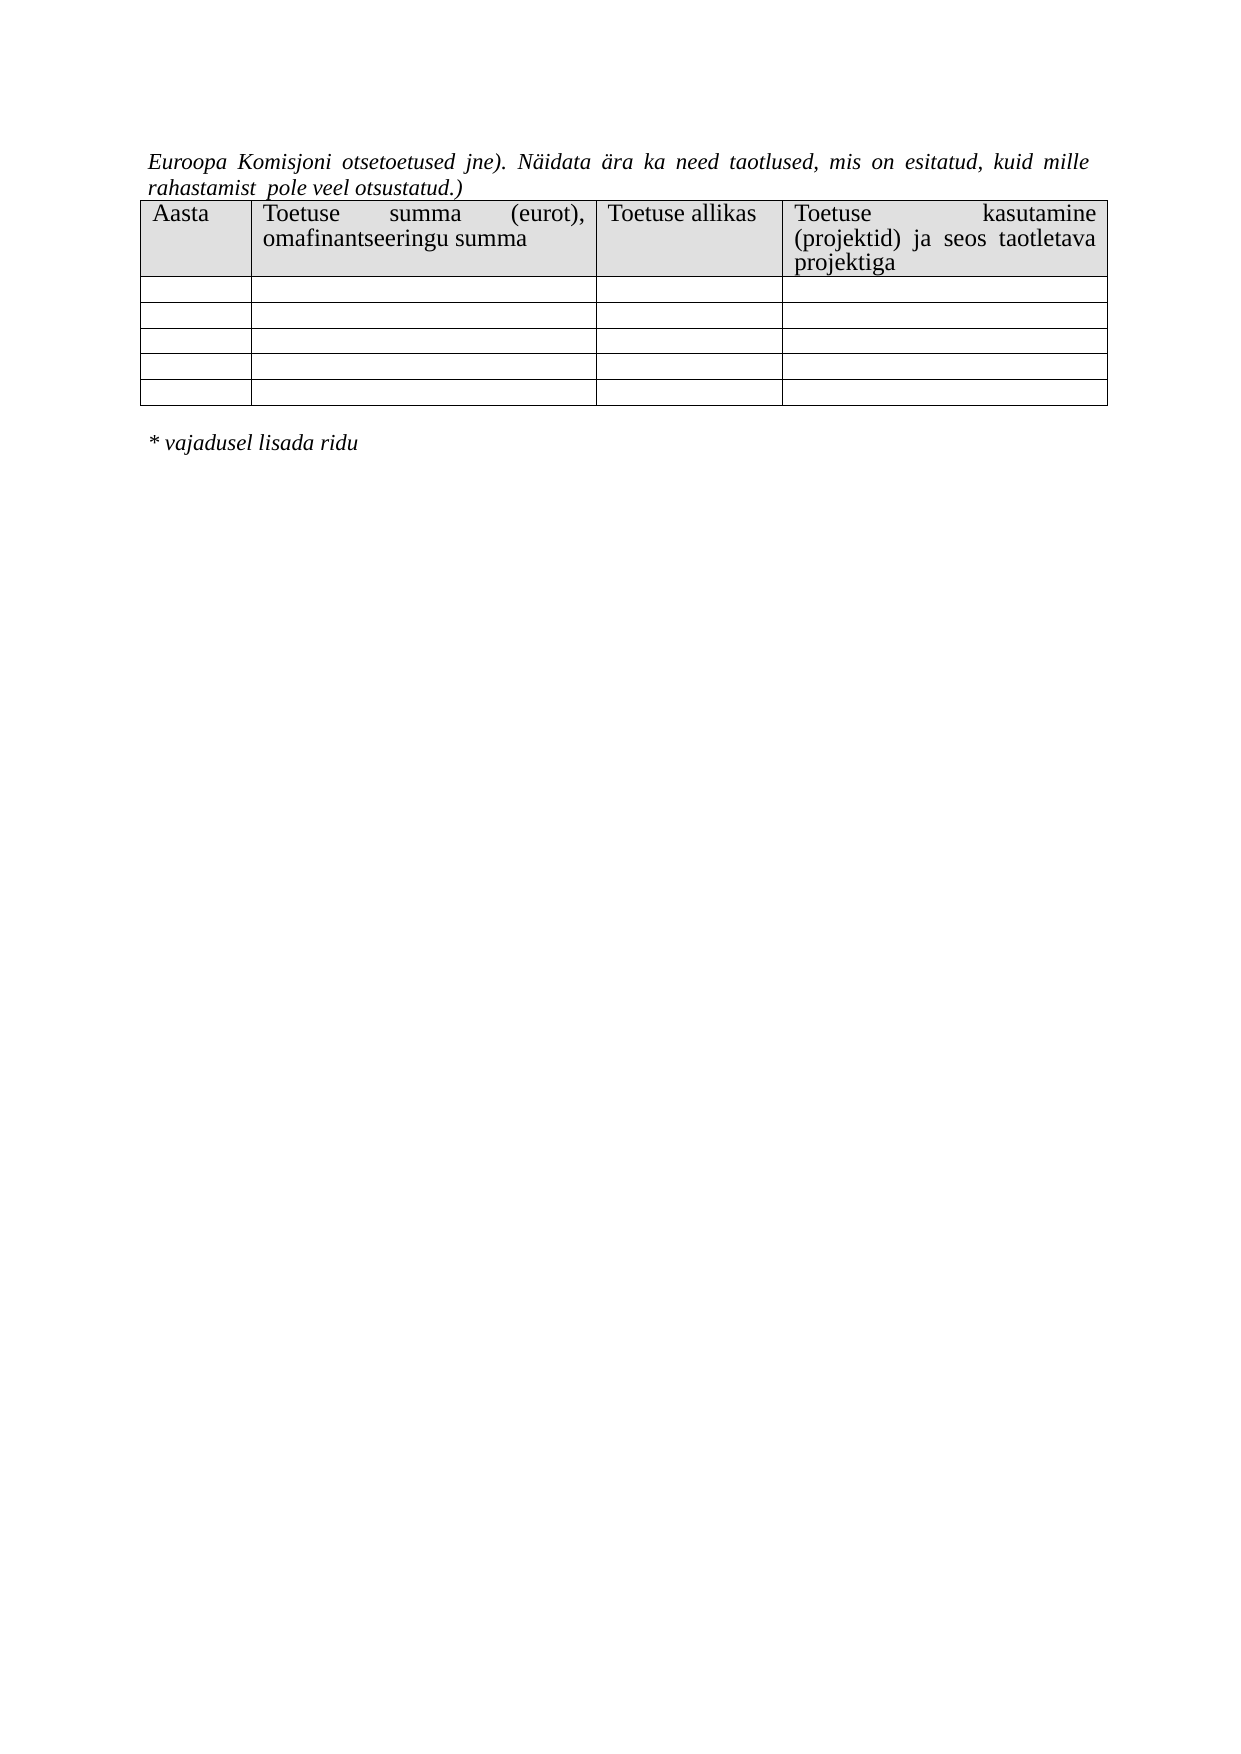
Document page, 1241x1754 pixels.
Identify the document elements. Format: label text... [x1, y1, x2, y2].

table_cell [597, 380, 782, 405]
table_cell [252, 303, 596, 327]
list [148, 148, 1092, 200]
table_cell [141, 354, 251, 379]
table_cell [597, 329, 782, 353]
table_cell [783, 380, 1107, 405]
table_cell [252, 277, 596, 302]
table_cell [783, 354, 1107, 379]
table_header Toetuse summa (eurot), omafinantseeringu summa [252, 201, 596, 276]
table_cell [141, 329, 251, 353]
table_cell [783, 329, 1107, 353]
table_cell [141, 303, 251, 327]
table_cell [252, 354, 596, 379]
table_cell [252, 380, 596, 405]
table_cell [141, 380, 251, 405]
table_header Toetuse kasutamine (projektid) ja seos taotletava projektiga [783, 201, 1107, 276]
table_header Aasta [141, 201, 251, 276]
table_cell [597, 277, 782, 302]
table_cell [252, 329, 596, 353]
table_cell [141, 277, 251, 302]
table_cell [597, 354, 782, 379]
text * vajadusel lisada ridu [148, 431, 1092, 456]
table_cell [783, 303, 1107, 327]
table_cell [597, 303, 782, 327]
table_cell [783, 277, 1107, 302]
table_header Toetuse allikas [597, 201, 782, 276]
